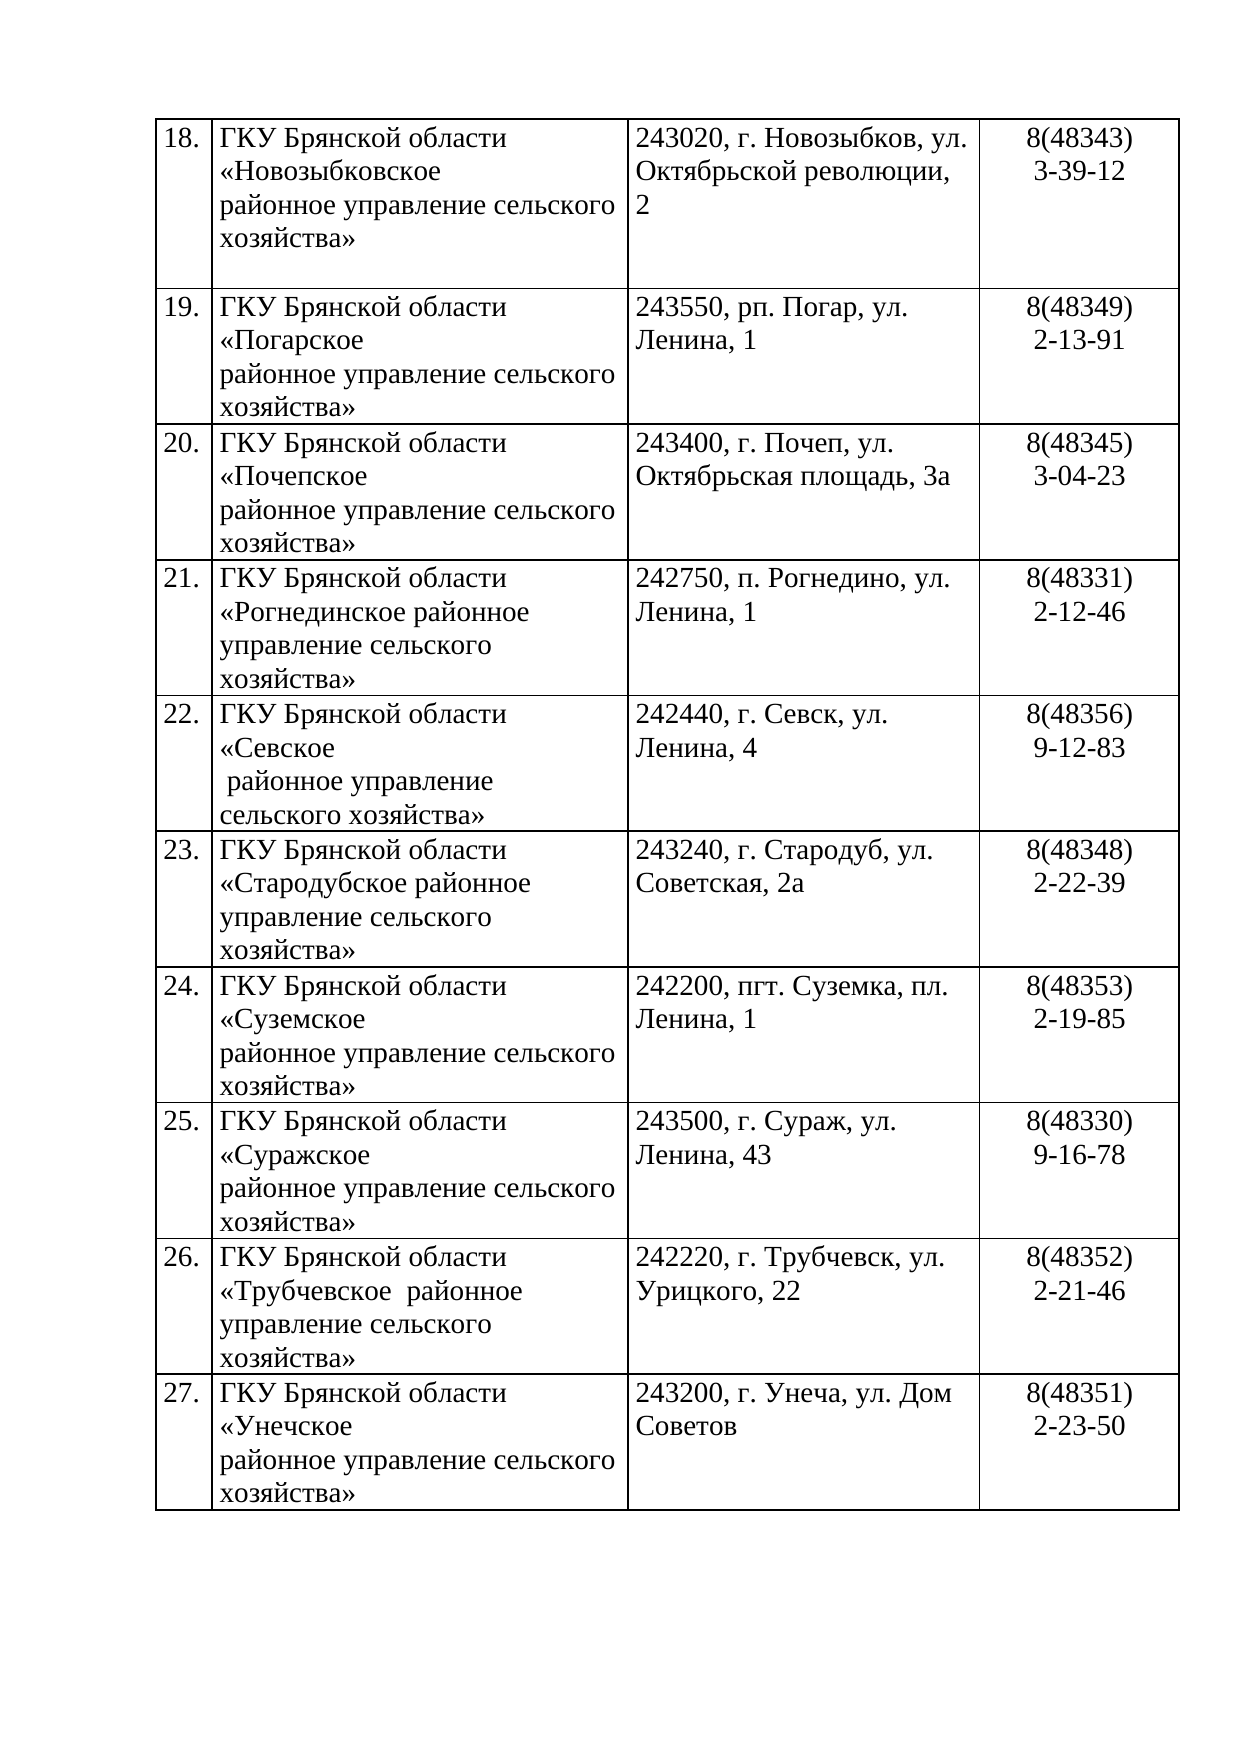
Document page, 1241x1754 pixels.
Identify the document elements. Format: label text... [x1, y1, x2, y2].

table_cell 8(48345) 3-04-23 [980, 425, 1178, 559]
table_cell 242750, п. Рогнедино, ул. Ленина, 1 [629, 561, 979, 694]
table_cell 21. [157, 561, 211, 694]
table_cell 8(48330) 9-16-78 [980, 1103, 1178, 1237]
table_cell ГКУ Брянской области «Севское районное управление сельского хозяйства» [213, 696, 627, 830]
table_cell ГКУ Брянской области «Трубчевское районное управление сельского хозяйства» [213, 1239, 627, 1373]
table_cell 8(48349) 2-13-91 [980, 289, 1178, 423]
table_cell 23. [157, 832, 211, 966]
table_cell ГКУ Брянской области «Унечское районное управление сельского хозяйства» [213, 1375, 627, 1509]
table_cell ГКУ Брянской области «Новозыбковское районное управление сельского хозяйства» [213, 120, 627, 287]
table_cell ГКУ Брянской области «Почепское районное управление сельского хозяйства» [213, 425, 627, 559]
table_cell 243240, г. Стародуб, ул. Советская, 2а [629, 832, 979, 966]
table_cell 243020, г. Новозыбков, ул. Октябрьской революции, 2 [629, 120, 979, 287]
table_cell 8(48352) 2-21-46 [980, 1239, 1178, 1373]
table_cell 242200, пгт. Суземка, пл. Ленина, 1 [629, 968, 979, 1102]
table_cell ГКУ Брянской области «Рогнединское районное управление сельского хозяйства» [213, 561, 627, 694]
table_cell 26. [157, 1239, 211, 1373]
table_cell 8(48351) 2-23-50 [980, 1375, 1178, 1509]
table_cell 243400, г. Почеп, ул. Октябрьская площадь, 3а [629, 425, 979, 559]
table_cell ГКУ Брянской области «Суземское районное управление сельского хозяйства» [213, 968, 627, 1102]
table_cell 25. [157, 1103, 211, 1237]
table_cell 242220, г. Трубчевск, ул. Урицкого, 22 [629, 1239, 979, 1373]
table_cell 242440, г. Севск, ул. Ленина, 4 [629, 696, 979, 830]
table_cell 8(48331) 2-12-46 [980, 561, 1178, 694]
table_cell 8(48348) 2-22-39 [980, 832, 1178, 966]
table_cell 8(48353) 2-19-85 [980, 968, 1178, 1102]
table_cell 19. [157, 289, 211, 423]
table_cell 22. [157, 696, 211, 830]
table_cell 243200, г. Унеча, ул. Дом Советов [629, 1375, 979, 1509]
table_cell 24. [157, 968, 211, 1102]
table_cell ГКУ Брянской области «Погарское районное управление сельского хозяйства» [213, 289, 627, 423]
table_cell 20. [157, 425, 211, 559]
table_cell ГКУ Брянской области «Стародубское районное управление сельского хозяйства» [213, 832, 627, 966]
table_cell 243500, г. Сураж, ул. Ленина, 43 [629, 1103, 979, 1237]
table_cell 27. [157, 1375, 211, 1509]
table_cell ГКУ Брянской области «Суражское районное управление сельского хозяйства» [213, 1103, 627, 1237]
table_cell 8(48343) 3-39-12 [980, 120, 1178, 287]
table_cell 8(48356) 9-12-83 [980, 696, 1178, 830]
table_cell 243550, рп. Погар, ул. Ленина, 1 [629, 289, 979, 423]
table_cell 18. [157, 120, 211, 287]
